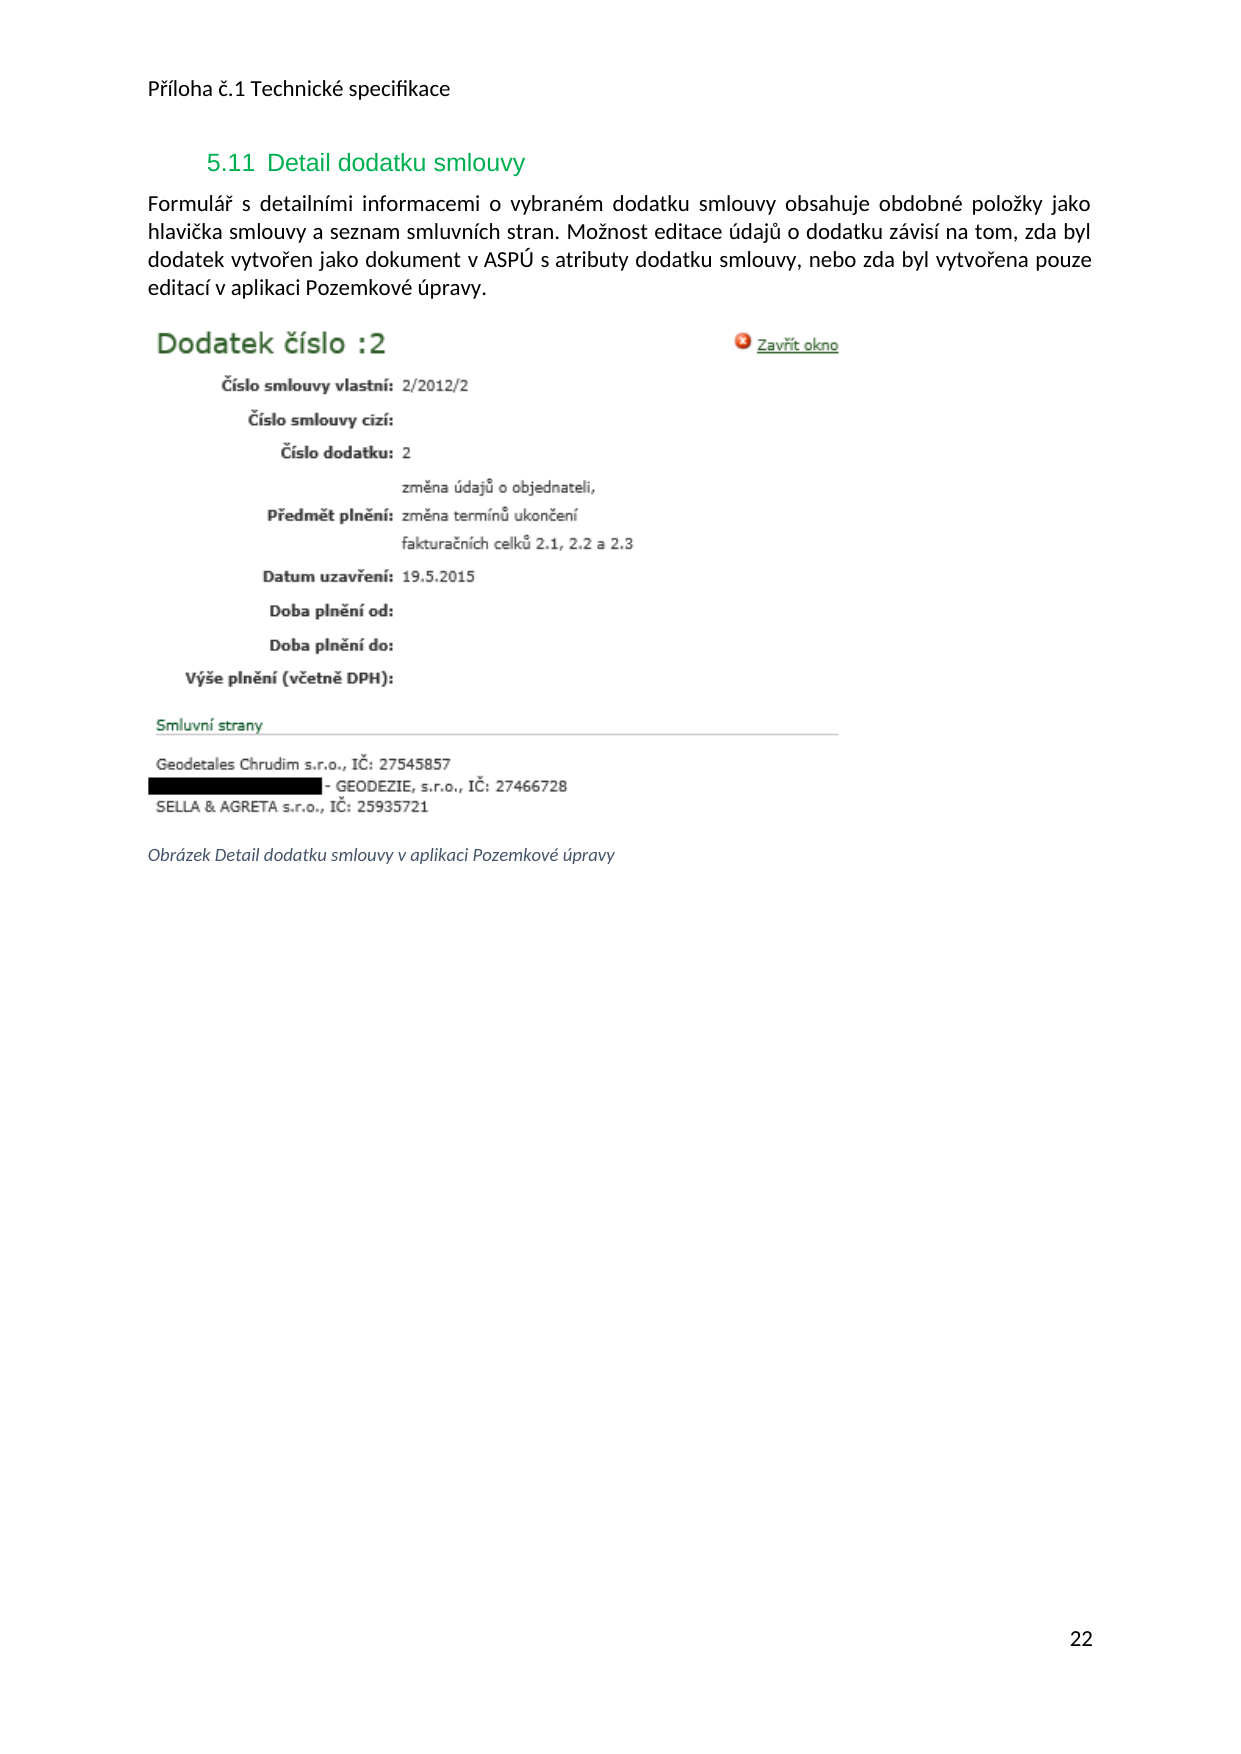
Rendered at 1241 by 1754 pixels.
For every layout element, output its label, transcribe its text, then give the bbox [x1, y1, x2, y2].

text Formulář s detailními informacemi o vybraném dodatku smlouvy obsahuje obdobné položky jako hlavička smlouvy a seznam smluvních stran. Možnost editace údajů o dodatku závisí na tom, zda byl dodatek vytvořen jako dokument v ASPÚ s atributy dodatku smlouvy, nebo zda byl vytvořena pouze editací v aplikaci Pozemkové úpravy. [148, 189, 1093, 301]
picture [147, 313, 845, 831]
subtitle Detail dodatku smlouvy [207, 148, 1093, 176]
text Obrázek Detail dodatku smlouvy v aplikaci Pozemkové úpravy [148, 843, 1093, 866]
